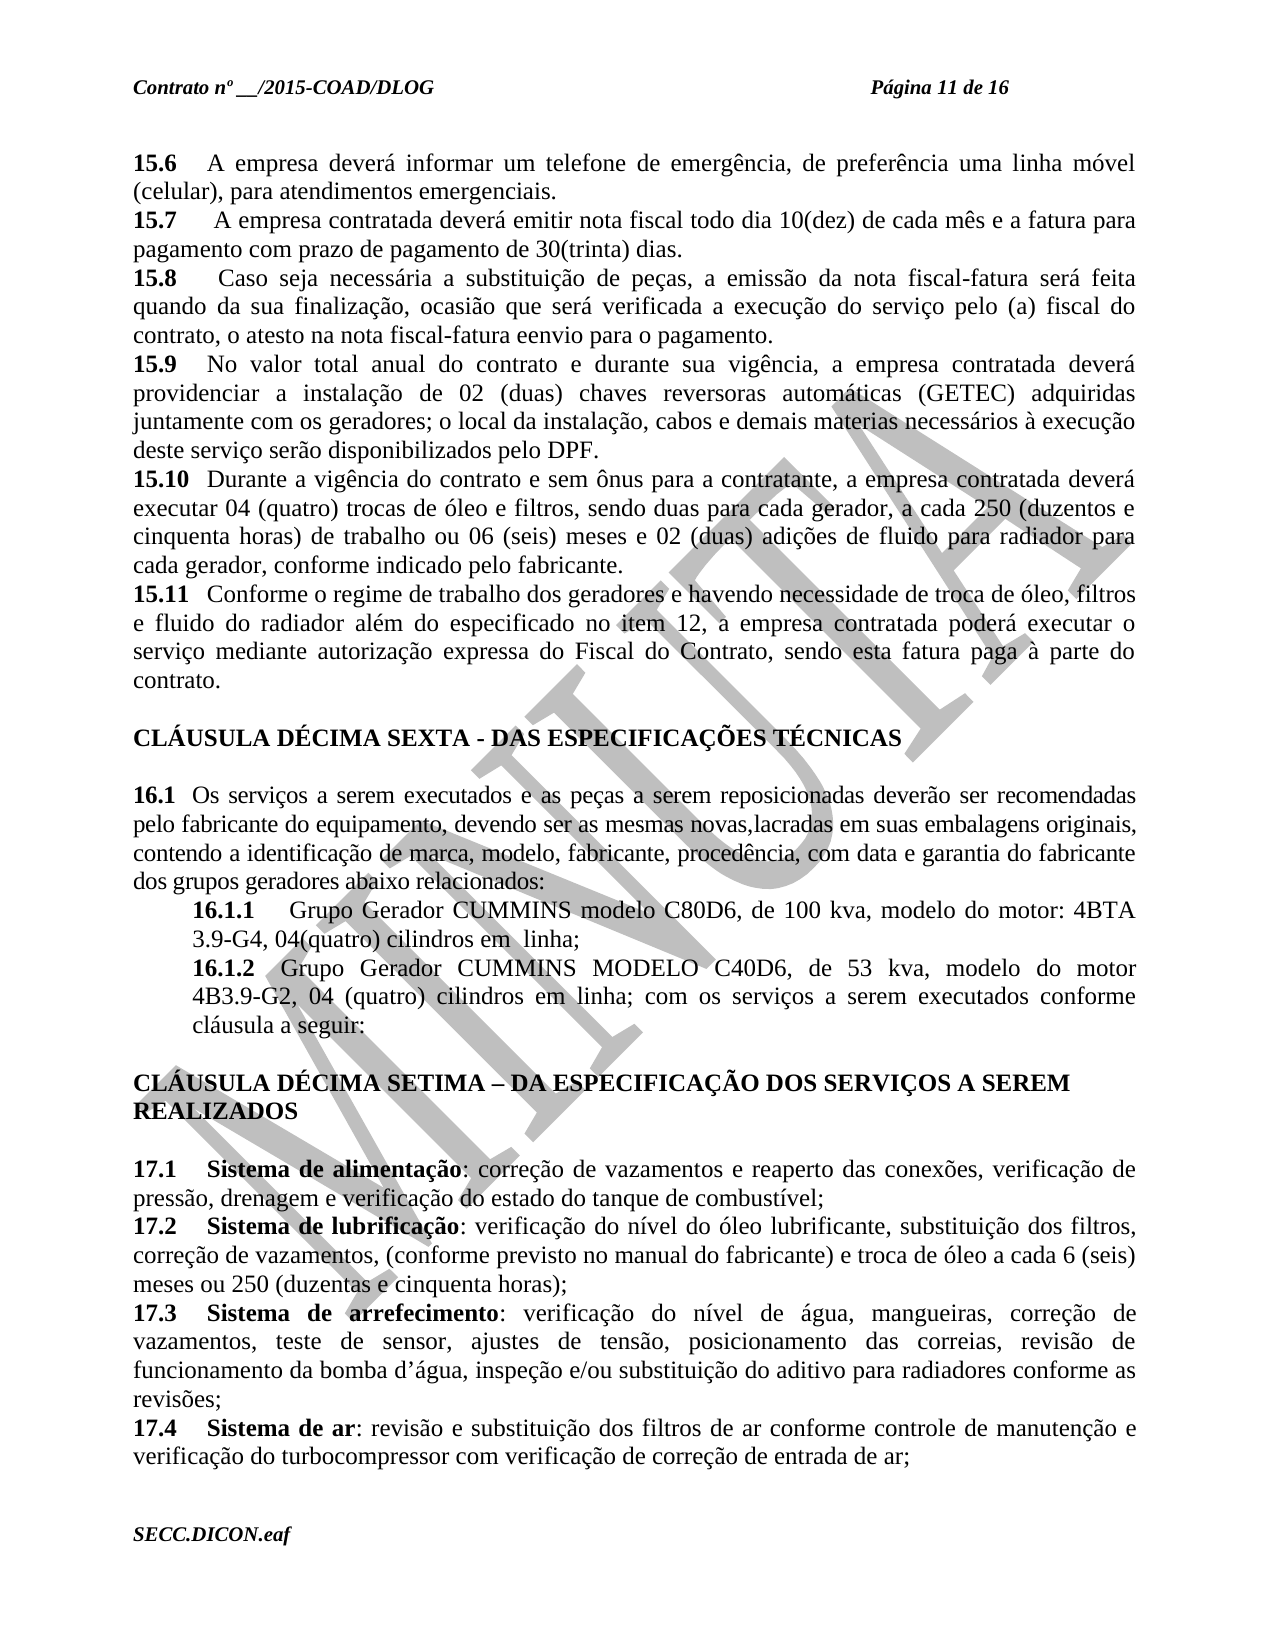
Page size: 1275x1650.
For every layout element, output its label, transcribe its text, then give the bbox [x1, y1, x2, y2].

list No valor total anual do contrato e durante sua vigência, a empresa contratada deverá providenciar a instalação de 02 (duas) chaves reversoras automáticas (GETEC) adquiridas juntamente com os geradores; o local da instalação, cabos e demais materias necessários à execução deste serviço serão disponibilizados pelo DPF. [133, 349, 1137, 464]
text 17.4 Sistema de ar: revisão e substituição dos filtros de ar conforme controle de manutenção e verificação do turbocompressor com verificação de correção de entrada de ar; [133, 1413, 1137, 1470]
text 16.1 Os serviços a serem executados e as peças a serem reposicionadas deverão ser recomendadas pelo fabricante do equipamento, devendo ser as mesmas novas,lacradas em suas embalagens originais, contendo a identificação de marca, modelo, fabricante, procedência, com data e garantia do fabricante dos grupos geradores abaixo relacionados: [133, 780, 1137, 895]
text 17.1 Sistema de alimentação: correção de vazamentos e reaperto das conexões, verificação de pressão, drenagem e verificação do estado do tanque de combustível; [133, 1154, 1137, 1211]
text CLÁUSULA DÉCIMA SETIMA – DA ESPECIFICAÇÃO DOS SERVIÇOS A SEREM REALIZADOS [133, 1068, 1137, 1125]
list A empresa contratada deverá emitir nota fiscal todo dia 10(dez) de cada mês e a fatura para pagamento com prazo de pagamento de 30(trinta) dias. [133, 205, 1137, 263]
text 17.3 Sistema de arrefecimento: verificação do nível de água, mangueiras, correção de vazamentos, teste de sensor, ajustes de tensão, posicionamento das correias, revisão de funcionamento da bomba d’água, inspeção e/ou substituição do aditivo para radiadores conforme as revisões; [133, 1298, 1137, 1413]
list Durante a vigência do contrato e sem ônus para a contratante, a empresa contratada deverá executar 04 (quatro) trocas de óleo e filtros, sendo duas para cada gerador, a cada 250 (duzentos e cinquenta horas) de trabalho ou 06 (seis) meses e 02 (duas) adições de fluido para radiador para cada gerador, conforme indicado pelo fabricante. [133, 464, 1137, 579]
text 17.2 Sistema de lubrificação: verificação do nível do óleo lubrificante, substituição dos filtros, correção de vazamentos, (conforme previsto no manual do fabricante) e troca de óleo a cada 6 (seis) meses ou 250 (duzentas e cinquenta horas); [133, 1211, 1137, 1298]
text CLÁUSULA DÉCIMA SEXTA - DAS ESPECIFICAÇÕES TÉCNICAS [133, 723, 1137, 751]
list Caso seja necessária a substituição de peças, a emissão da nota fiscal-fatura será feita quando da sua finalização, ocasião que será verificada a execução do serviço pelo (a) fiscal do contrato, o atesto na nota fiscal-fatura eenvio para o pagamento. [133, 263, 1137, 349]
text 15.6 A empresa deverá informar um telefone de emergência, de preferência uma linha móvel (celular), para atendimentos emergenciais. [133, 148, 1137, 205]
text 16.1.1 Grupo Gerador CUMMINS modelo C80D6, de 100 kva, modelo do motor: 4BTA 3.9-G4, 04(quatro) cilindros em linha; [192, 895, 1137, 953]
list Conforme o regime de trabalho dos geradores e havendo necessidade de troca de óleo, filtros e fluido do radiador além do especificado no item 12, a empresa contratada poderá executar o serviço mediante autorização expressa do Fiscal do Contrato, sendo esta fatura paga à parte do contrato. [133, 579, 1137, 694]
text 16.1.2 Grupo Gerador CUMMINS MODELO C40D6, de 53 kva, modelo do motor 4B3.9-G2, 04 (quatro) cilindros em linha; com os serviços a serem executados conforme cláusula a seguir: [192, 953, 1137, 1039]
